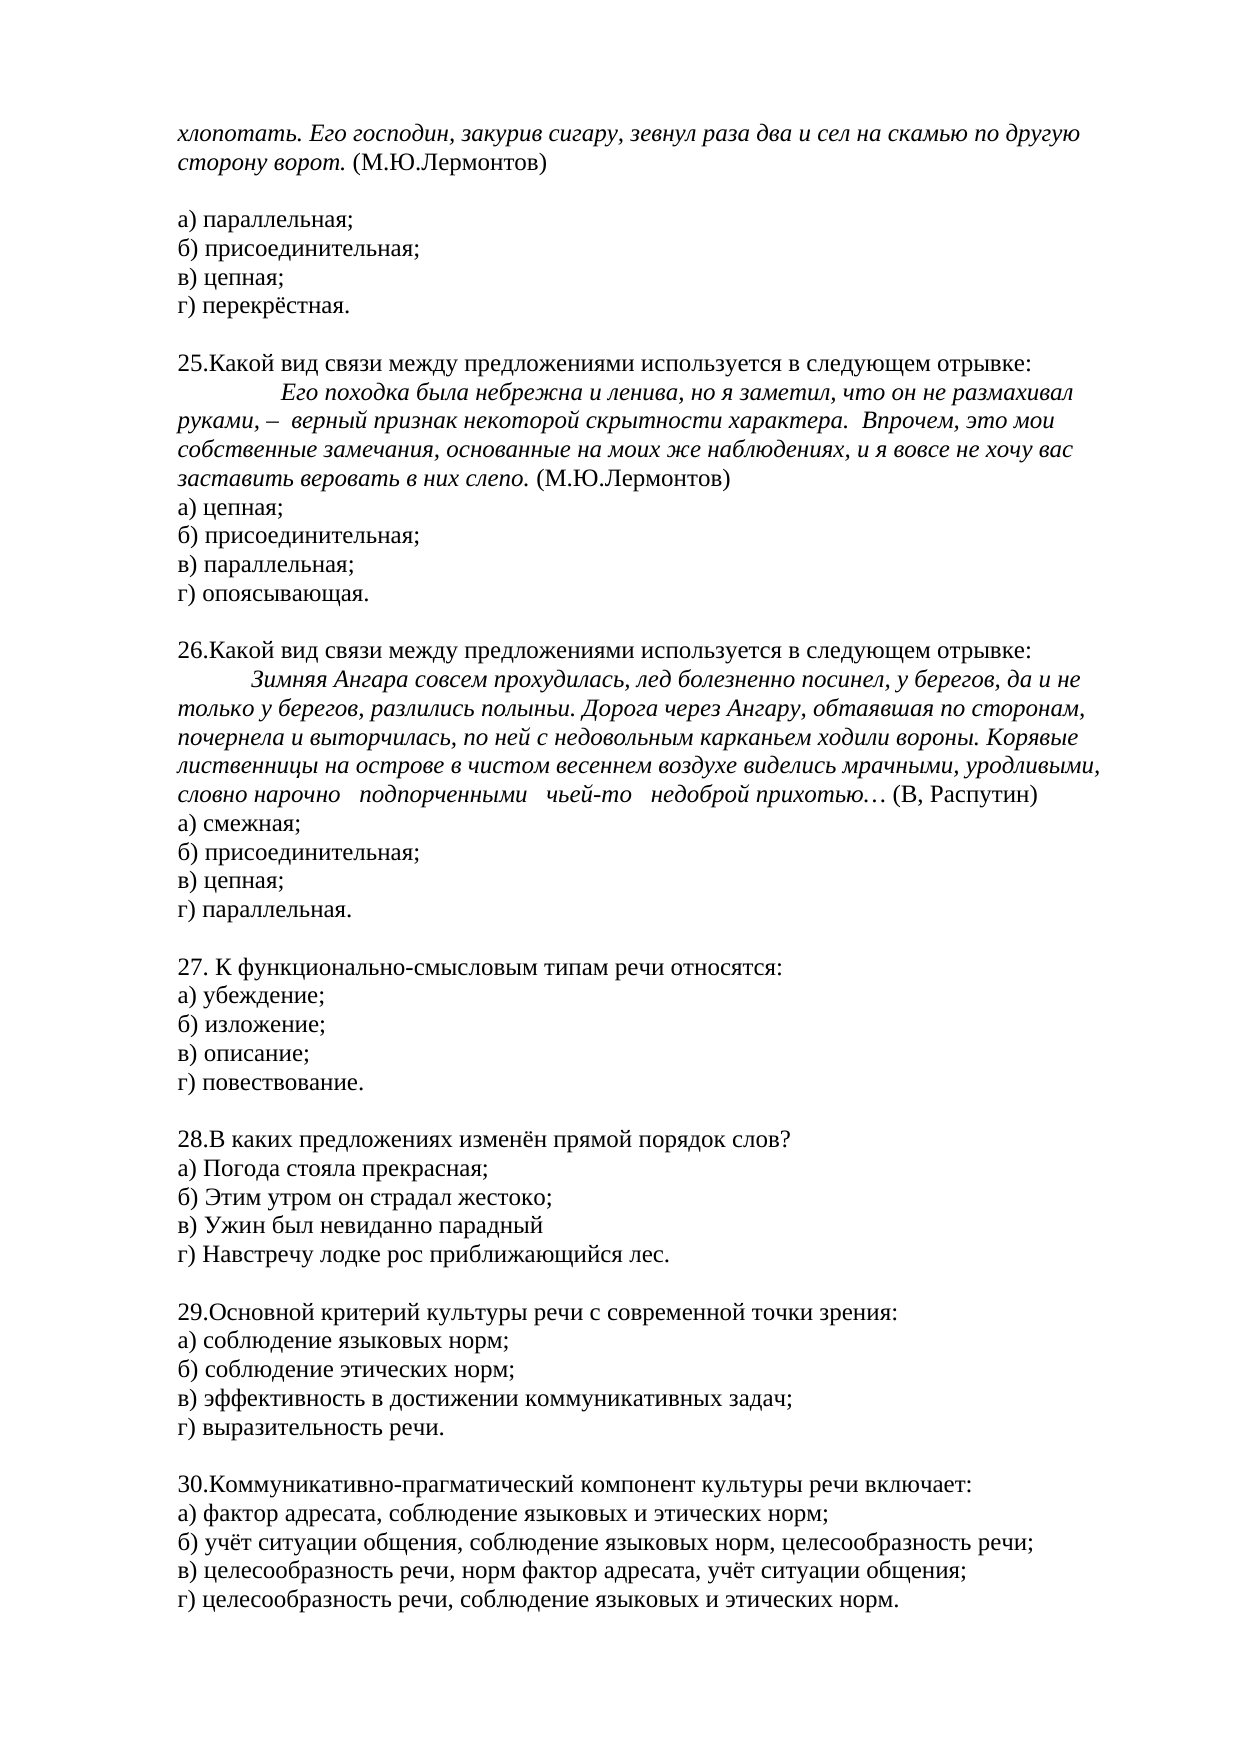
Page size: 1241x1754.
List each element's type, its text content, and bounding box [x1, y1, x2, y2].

text Зимняя Ангара совсем прохудилась, лед болезненно посинел, у берегов, да и не только у берегов, разлились полыньи. Дорога через Ангару, обтаявшая по сторонам, почернела и выторчилась, по ней с недовольным карканьем ходили вороны. Корявые лиственницы на острове в чистом весеннем воздухе виделись мрачными, уродливыми, словно нарочно подпорченными чьей-то недоброй прихотью… (В, Распутин) [177, 664, 1152, 808]
text в) Ужин был невиданно парадный [177, 1211, 1152, 1239]
text а) соблюдение языковых норм; [177, 1326, 1152, 1354]
text Его походка была небрежна и ленива, но я заметил, что он не размахивал руками, – верный признак некоторой скрытности характера. Впрочем, это мои собственные замечания, основанные на моих же наблюдениях, и я вовсе не хочу вас заставить веровать в них слепо. (М.Ю.Лермонтов) [177, 377, 1152, 492]
text а) смежная; [177, 808, 1152, 837]
text б) соблюдение этических норм; [177, 1354, 1152, 1383]
text в) параллельная; [177, 549, 1152, 578]
text б) присоединительная; [177, 837, 1152, 866]
text а) цепная; [177, 492, 1152, 521]
text г) параллельная. [177, 894, 1152, 923]
text 28.В каких предложениях изменён прямой порядок слов? [177, 1124, 1152, 1153]
text в) эффективность в достижении коммуникативных задач; [177, 1383, 1152, 1412]
text в) целесообразность речи, норм фактор адресата, учёт ситуации общения; [177, 1556, 1152, 1584]
text г) Навстречу лодке рос приближающийся лес. [177, 1239, 1152, 1268]
text г) выразительность речи. [177, 1412, 1152, 1441]
text 29.Основной критерий культуры речи с современной точки зрения: [177, 1297, 1152, 1326]
text в) описание; [177, 1038, 1152, 1067]
text в) цепная; [177, 262, 1152, 291]
text б) учёт ситуации общения, соблюдение языковых норм, целесообразность речи; [177, 1527, 1152, 1556]
text а) фактор адресата, соблюдение языковых и этических норм; [177, 1498, 1152, 1527]
text 25.Какой вид связи между предложениями используется в следующем отрывке: [177, 348, 1152, 377]
text в) цепная; [177, 866, 1152, 894]
text г) повествование. [177, 1067, 1152, 1096]
text 26.Какой вид связи между предложениями используется в следующем отрывке: [177, 636, 1152, 664]
text а) Погода стояла прекрасная; [177, 1153, 1152, 1182]
text г) перекрёстная. [177, 291, 1152, 319]
text а) убеждение; [177, 981, 1152, 1009]
text б) изложение; [177, 1009, 1152, 1038]
text 27. К функционально-смысловым типам речи относятся: [177, 952, 1152, 981]
text г) целесообразность речи, соблюдение языковых и этических норм. [177, 1584, 1152, 1613]
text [177, 118, 1152, 176]
text 30.Коммуникативно-прагматический компонент культуры речи включает: [177, 1469, 1152, 1498]
text а) параллельная; [177, 204, 1152, 233]
text б) присоединительная; [177, 233, 1152, 262]
text б) присоединительная; [177, 521, 1152, 549]
text г) опоясывающая. [177, 578, 1152, 607]
text б) Этим утром он страдал жестоко; [177, 1182, 1152, 1211]
